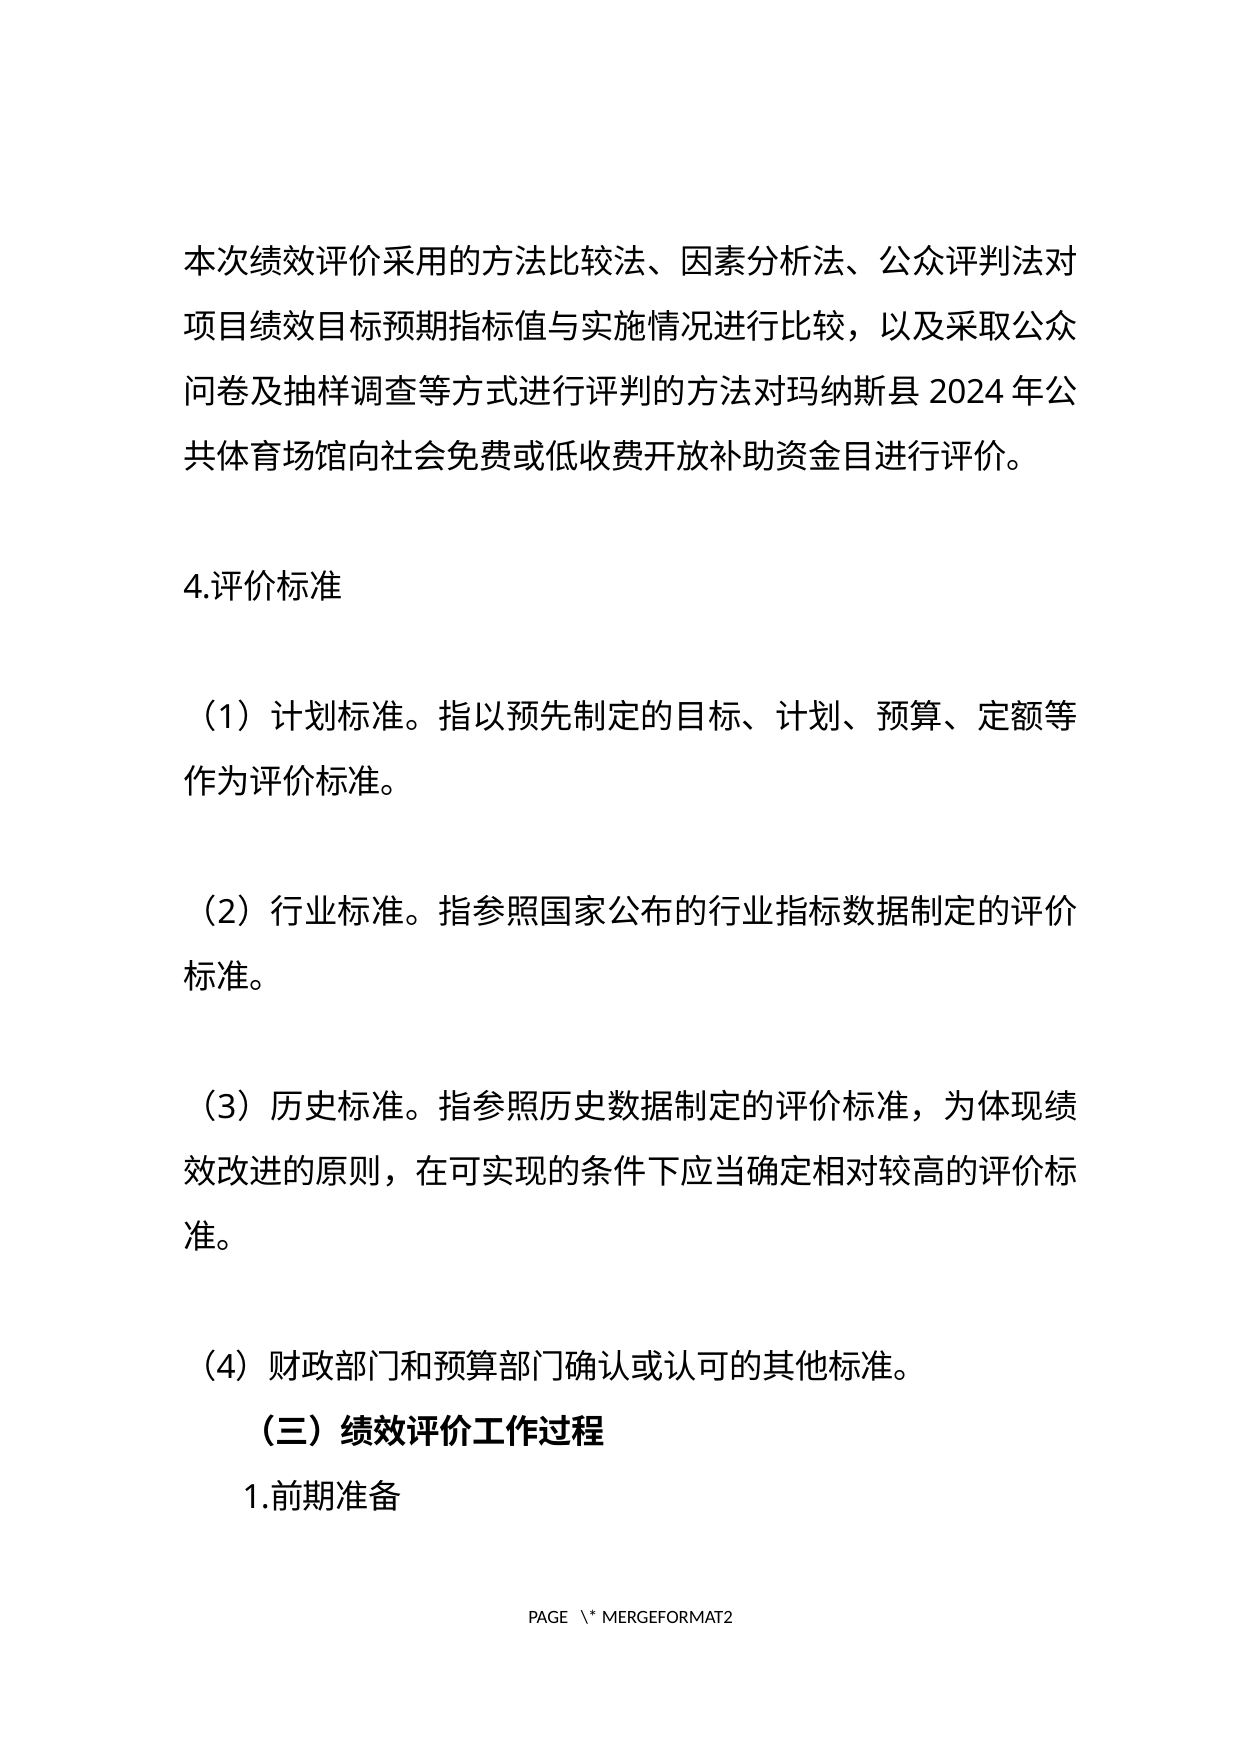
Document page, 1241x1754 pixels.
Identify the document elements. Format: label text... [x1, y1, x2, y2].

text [183, 162, 1078, 1397]
text （三）绩效评价工作过程 [183, 1397, 1078, 1462]
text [183, 1462, 1078, 1527]
